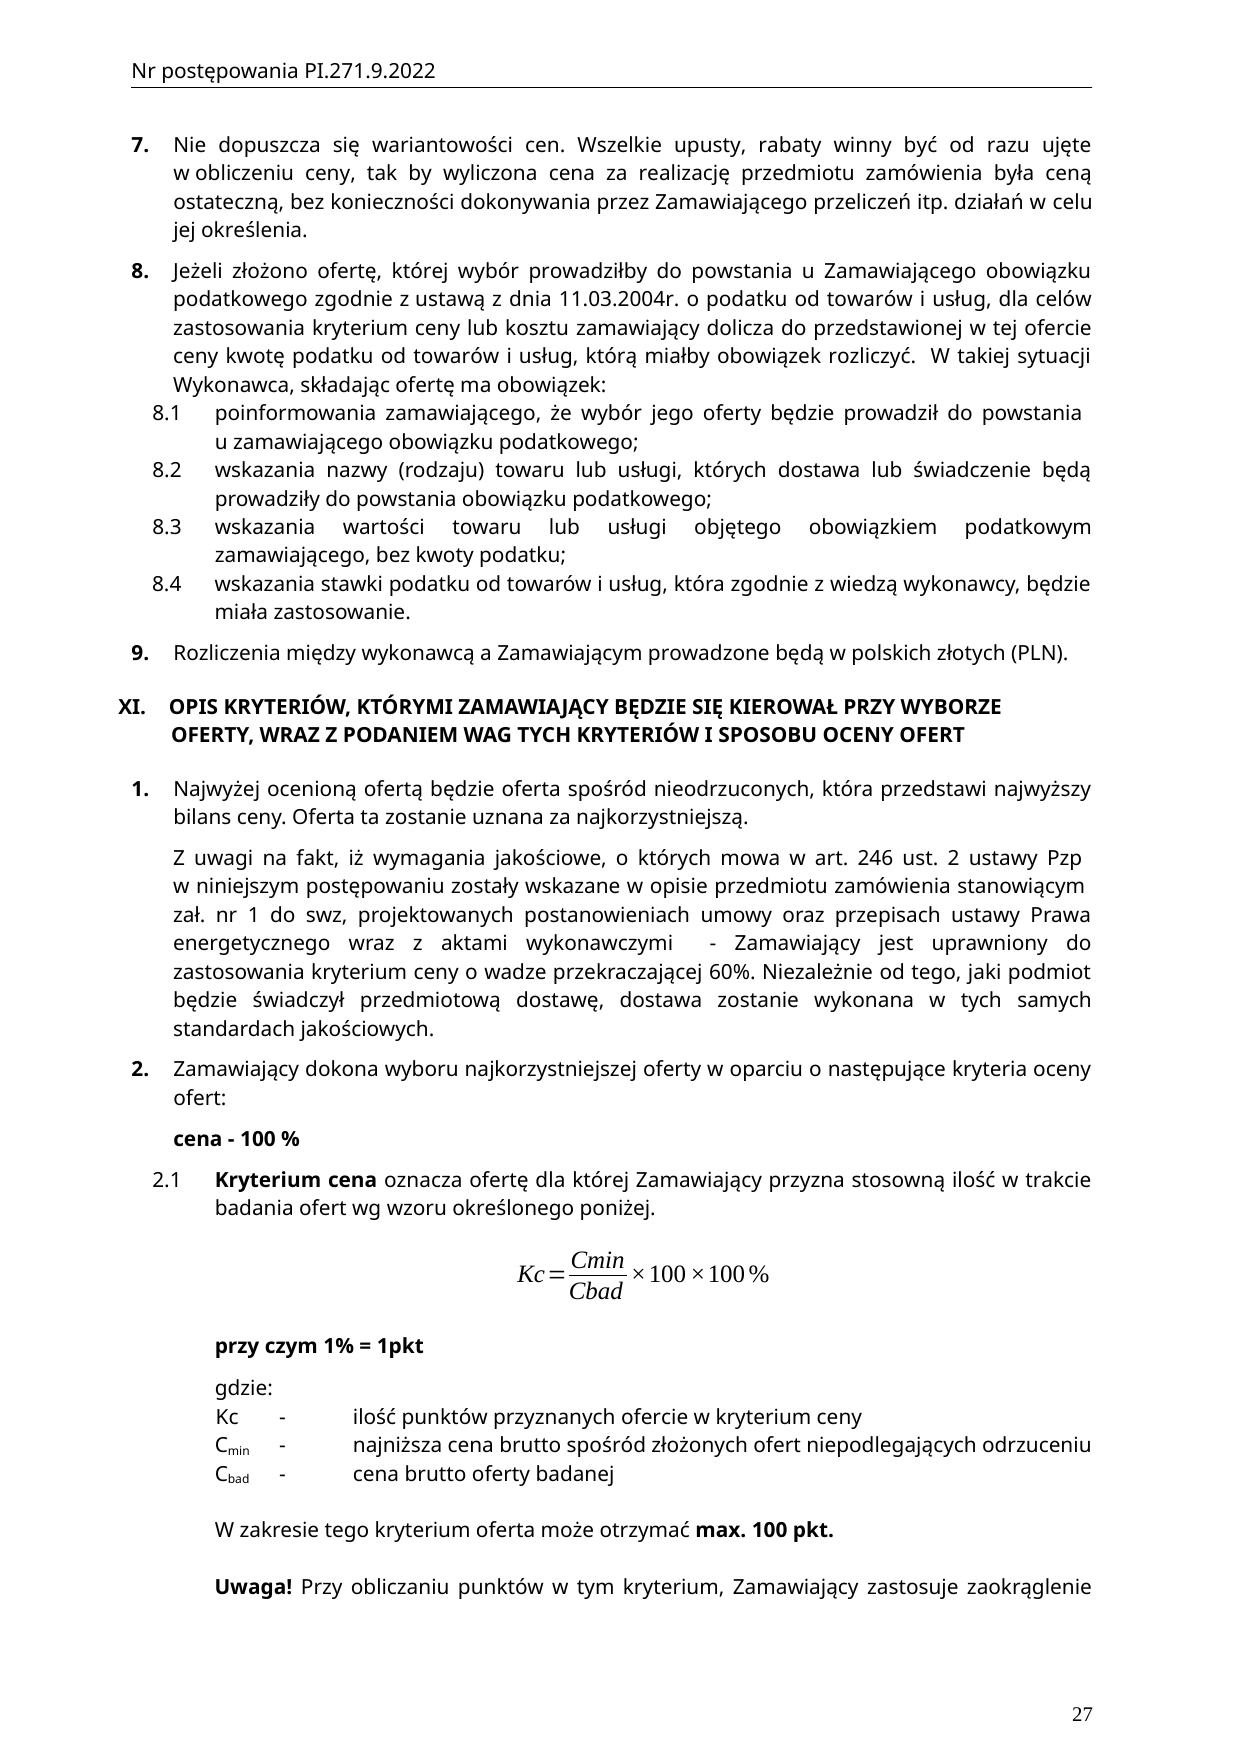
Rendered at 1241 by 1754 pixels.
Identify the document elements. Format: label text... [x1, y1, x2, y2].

list poinformowania zamawiającego, że wybór jego oferty będzie prowadził do powstania u zamawiającego obowiązku podatkowego; [152, 398, 1092, 455]
text Z uwagi na fakt, iż wymagania jakościowe, o których mowa w art. 246 ust. 2 ustawy Pzp w niniejszym postępowaniu zostały wskazane w opisie przedmiotu zamówienia stanowiącym zał. nr 1 do swz, projektowanych postanowieniach umowy oraz przepisach ustawy Prawa energetycznego wraz z aktami wykonawczymi - Zamawiający jest uprawniony do zastosowania kryterium ceny o wadze przekraczającej 60%. Niezależnie od tego, jaki podmiot będzie świadczył przedmiotową dostawę, dostawa zostanie wykonana w tych samych standardach jakościowych. [173, 843, 1092, 1042]
list wskazania stawki podatku od towarów i usług, która zgodnie z wiedzą wykonawcy, będzie miała zastosowanie. [152, 569, 1092, 626]
list Rozliczenia między wykonawcą a Zamawiającym prowadzone będą w polskich złotych (PLN). [131, 638, 1092, 667]
list Nie dopuszcza się wariantowości cen. Wszelkie upusty, rabaty winny być od razu ujęte w obliczeniu ceny, tak by wyliczona cena za realizację przedmiotu zamówienia była ceną ostateczną, bez konieczności dokonywania przez Zamawiającego przeliczeń itp. działań w celu jej określenia. [131, 130, 1092, 244]
list wskazania nazwy (rodzaju) towaru lub usługi, których dostawa lub świadczenie będą prowadziły do powstania obowiązku podatkowego; [152, 455, 1092, 512]
list Najwyżej ocenioną ofertą będzie oferta spośród nieodrzuconych, która przedstawi najwyższy bilans ceny. Oferta ta zostanie uznana za najkorzystniejszą. [131, 774, 1092, 831]
text cena - 100 % [173, 1124, 1092, 1152]
list Jeżeli złożono ofertę, której wybór prowadziłby do powstania u Zamawiającego obowiązku podatkowego zgodnie z ustawą z dnia 11.03.2004r. o podatku od towarów i usług, dla celów zastosowania kryterium ceny lub kosztu zamawiający dolicza do przedstawionej w tej ofercie ceny kwotę podatku od towarów i usług, którą miałby obowiązek rozliczyć. W takiej sytuacji Wykonawca, składając ofertę ma obowiązek: [131, 256, 1092, 398]
text przy czym 1% = 1pkt [214, 1331, 1092, 1359]
subtitle OPIS KRYTERIÓW, KTÓRYMI ZAMAWIAJĄCY BĘDZIE SIĘ KIEROWAŁ PRZY WYBORZE OFERTY, WRAZ Z PODANIEM WAG TYCH KRYTERIÓW I SPOSOBU OCENY OFERT [146, 692, 1092, 749]
list Zamawiający dokona wyboru najkorzystniejszej oferty w oparciu o następujące kryteria oceny ofert: [131, 1054, 1092, 1111]
text Kc - ilość punktów przyznanych ofercie w kryterium ceny [215, 1402, 1092, 1430]
text Cbad - cena brutto oferty badanej [131, 1459, 1092, 1487]
text Cmin - najniższa cena brutto spośród złożonych ofert niepodlegających odrzuceniu [131, 1430, 1092, 1459]
text gdzie: [214, 1373, 1092, 1402]
list wskazania wartości towaru lub usługi objętego obowiązkiem podatkowym zamawiającego, bez kwoty podatku; [152, 512, 1092, 569]
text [214, 1572, 1092, 1601]
list Kryterium cena oznacza ofertę dla której Zamawiający przyzna stosowną ilość w trakcie badania ofert wg wzoru określonego poniżej. [152, 1165, 1092, 1222]
text W zakresie tego kryterium oferta może otrzymać max. 100 pkt. [183, 1516, 1092, 1544]
